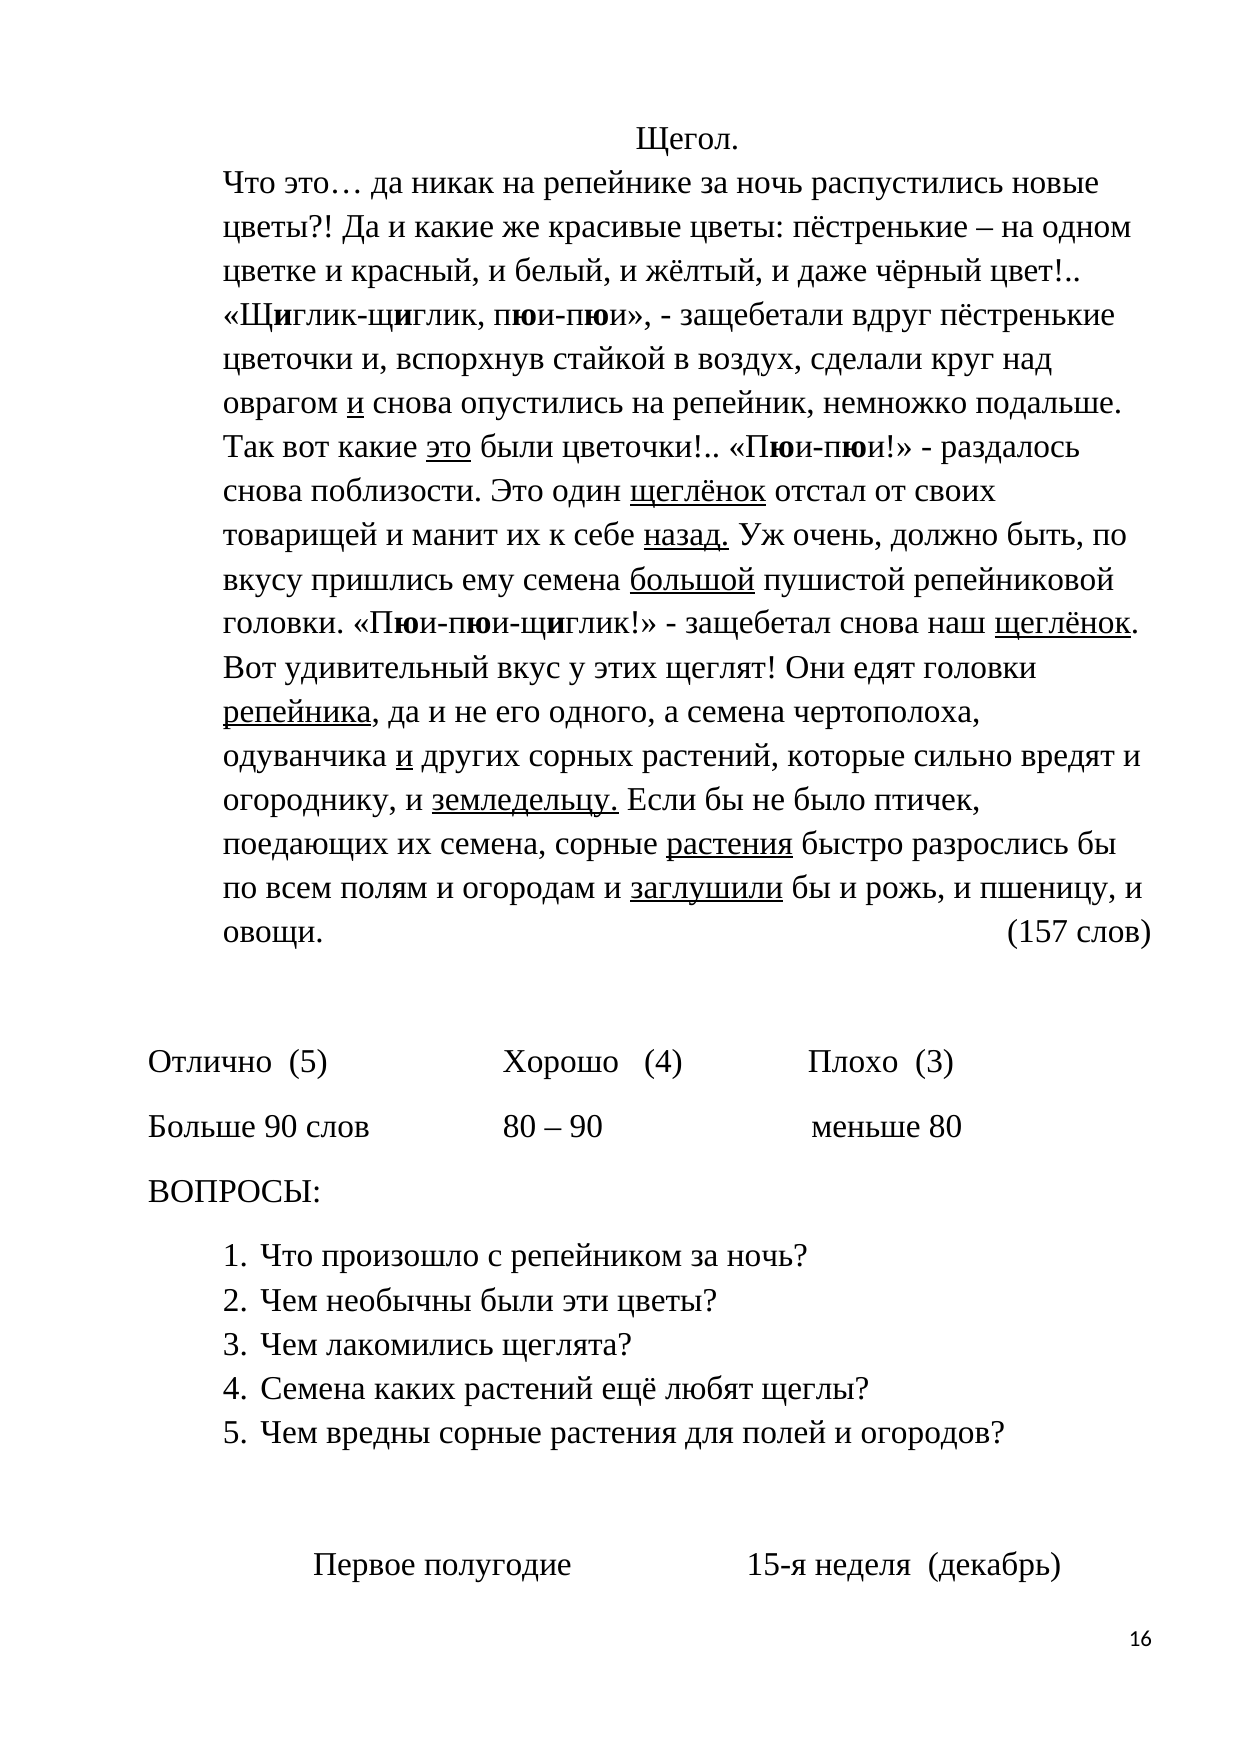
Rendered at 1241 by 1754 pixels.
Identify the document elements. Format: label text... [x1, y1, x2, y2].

list Чем вредны сорные растения для полей и огородов? [223, 1412, 1152, 1450]
list Семена каких растений ещё любят щеглы? [223, 1368, 1152, 1406]
text Отлично (5) Хорошо (4) Плохо (3) [148, 1041, 1152, 1079]
text ВОПРОСЫ: [148, 1171, 1152, 1209]
list Чем необычны были эти цветы? [223, 1280, 1152, 1318]
list Щегол. [223, 118, 1152, 156]
list Первое полугодие 15-я неделя (декабрь) [223, 1544, 1152, 1582]
list Чем лакомились щеглята? [223, 1324, 1152, 1362]
list Что произошло с репейником за ночь? [223, 1236, 1152, 1274]
text Больше 90 слов 80 – 90 меньше 80 [148, 1106, 1152, 1144]
list Что это… да никак на репейнике за ночь распустились новые цветы?! Да и какие же красивые цветы: пёстренькие – на одном цветке и красный, и белый, и жёлтый, и даже чёрный цвет!.. «Щиглик-щиглик, пюи-пюи», - защебетали вдруг пёстренькие цветочки и, вспорхнув стайкой в воздух, сделали круг над оврагом и снова опустились на репейник, немножко подальше. Так вот какие это были цветочки!.. «Пюи-пюи!» - раздалось снова поблизости. Это один щеглёнок отстал от своих товарищей и манит их к себе назад. Уж очень, должно быть, по вкусу пришлись ему семена большой пушистой репейниковой головки. «Пюи-пюи-щиглик!» - защебетал снова наш щеглёнок. Вот удивительный вкус у этих щеглят! Они едят головки репейника, да и не его одного, а семена чертополоха, одуванчика и других сорных растений, которые сильно вредят и огороднику, и земледельцу. Если бы не было птичек, поедающих их семена, сорные растения быстро разрослись бы по всем полям и огородам и заглушили бы и рожь, и пшеницу, и овощи. (157 слов) [223, 162, 1152, 949]
